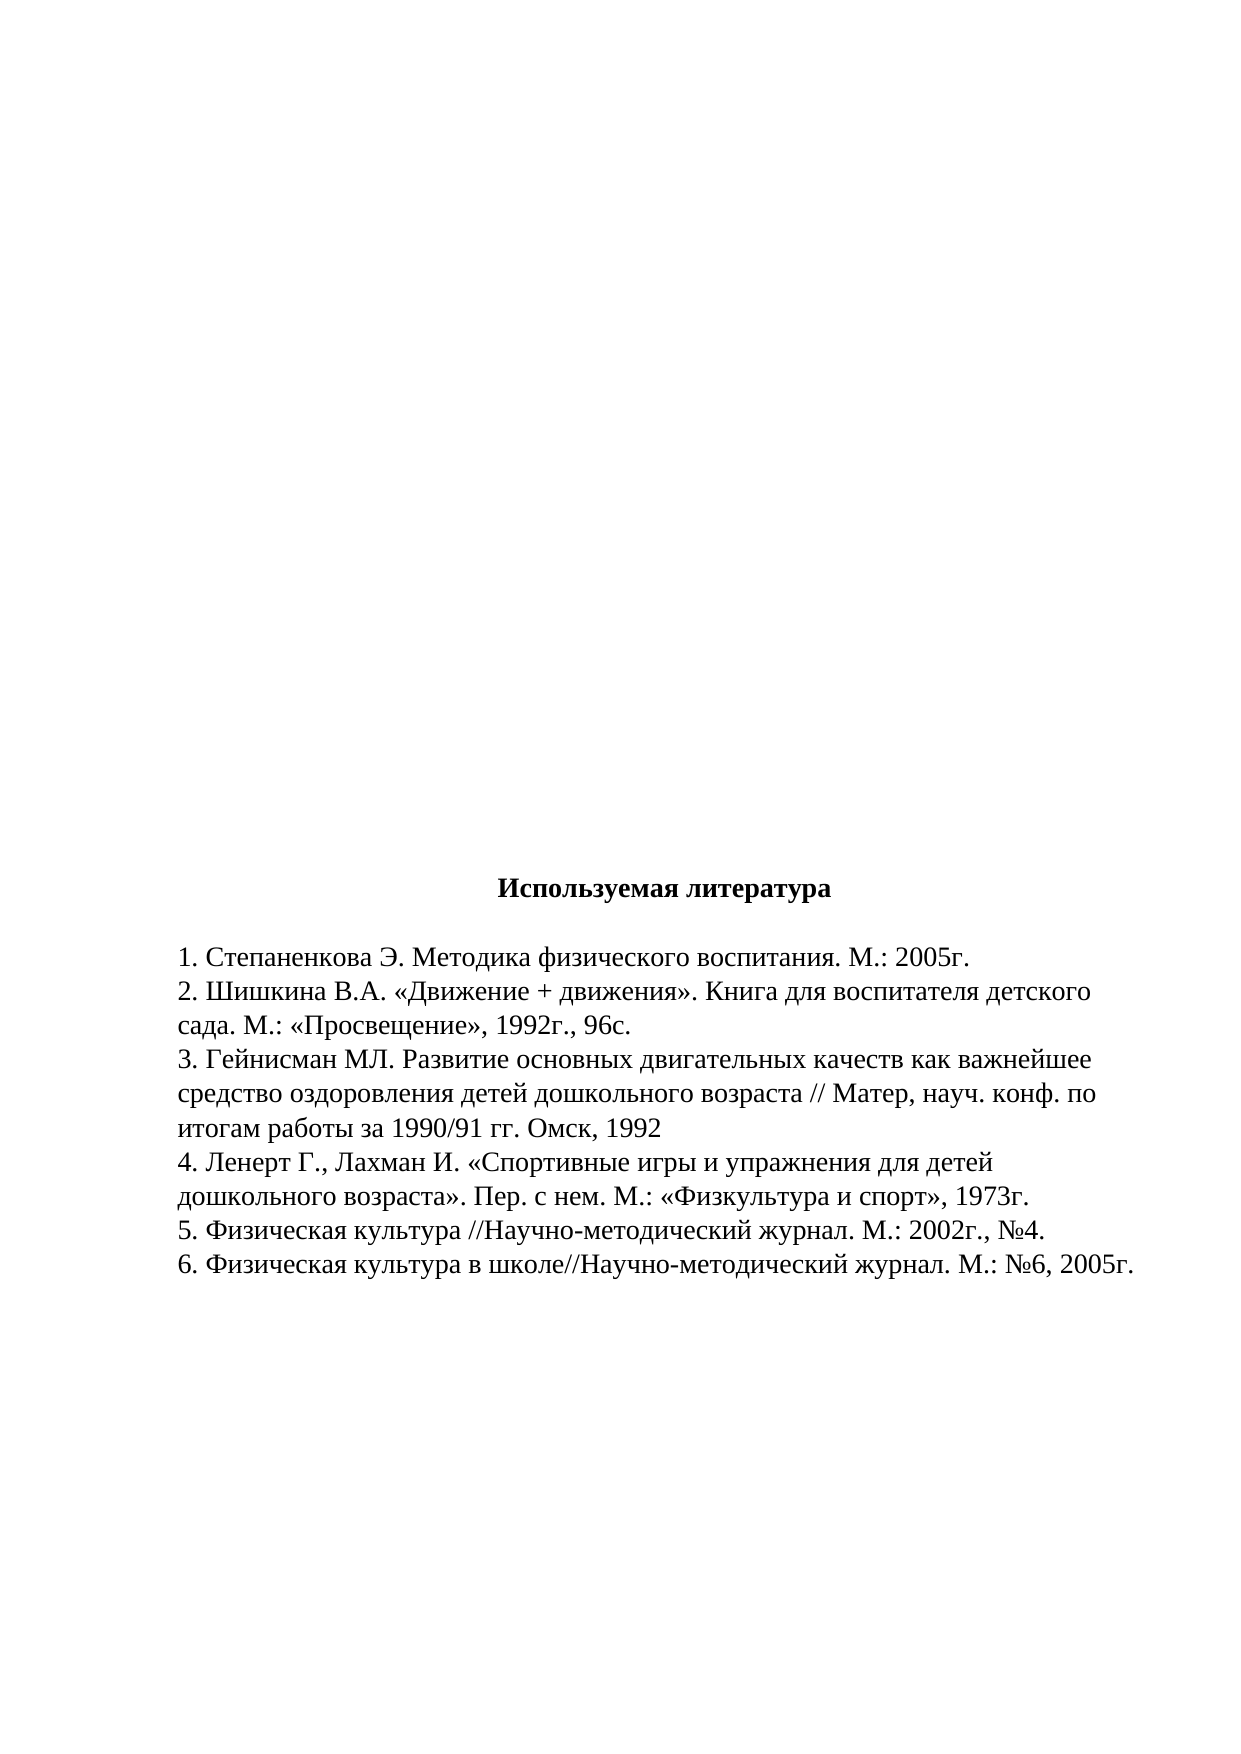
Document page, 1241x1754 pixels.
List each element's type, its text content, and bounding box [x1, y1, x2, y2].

text Используемая литература [177, 870, 1152, 904]
text 5. Физическая культура //Научно-методический журнал. М.: 2002г., №4. [177, 1211, 1152, 1246]
text 6. Физическая культура в школе//Научно-методический журнал. М.: №6, 2005г. [177, 1246, 1152, 1280]
text 4. Ленерт Г., Лахман И. «Спортивные игры и упражнения для детей дошкольного возраста». Пер. с нем. М.: «Физкультура и спорт», 1973г. [177, 1143, 1152, 1211]
text 3. Гейнисман МЛ. Развитие основных двигательных качеств как важнейшее средство оздоровления детей дошкольного возраста // Матер, науч. конф. по итогам работы за 1990/91 гг. Омск, 1992 [177, 1041, 1152, 1143]
text 2. Шишкина В.А. «Движение + движения». Книга для воспитателя детского сада. М.: «Просвещение», 1992г., 96с. [177, 972, 1152, 1041]
text 1. Степаненкова Э. Методика физического воспитания. М.: 2005г. [177, 938, 1152, 972]
